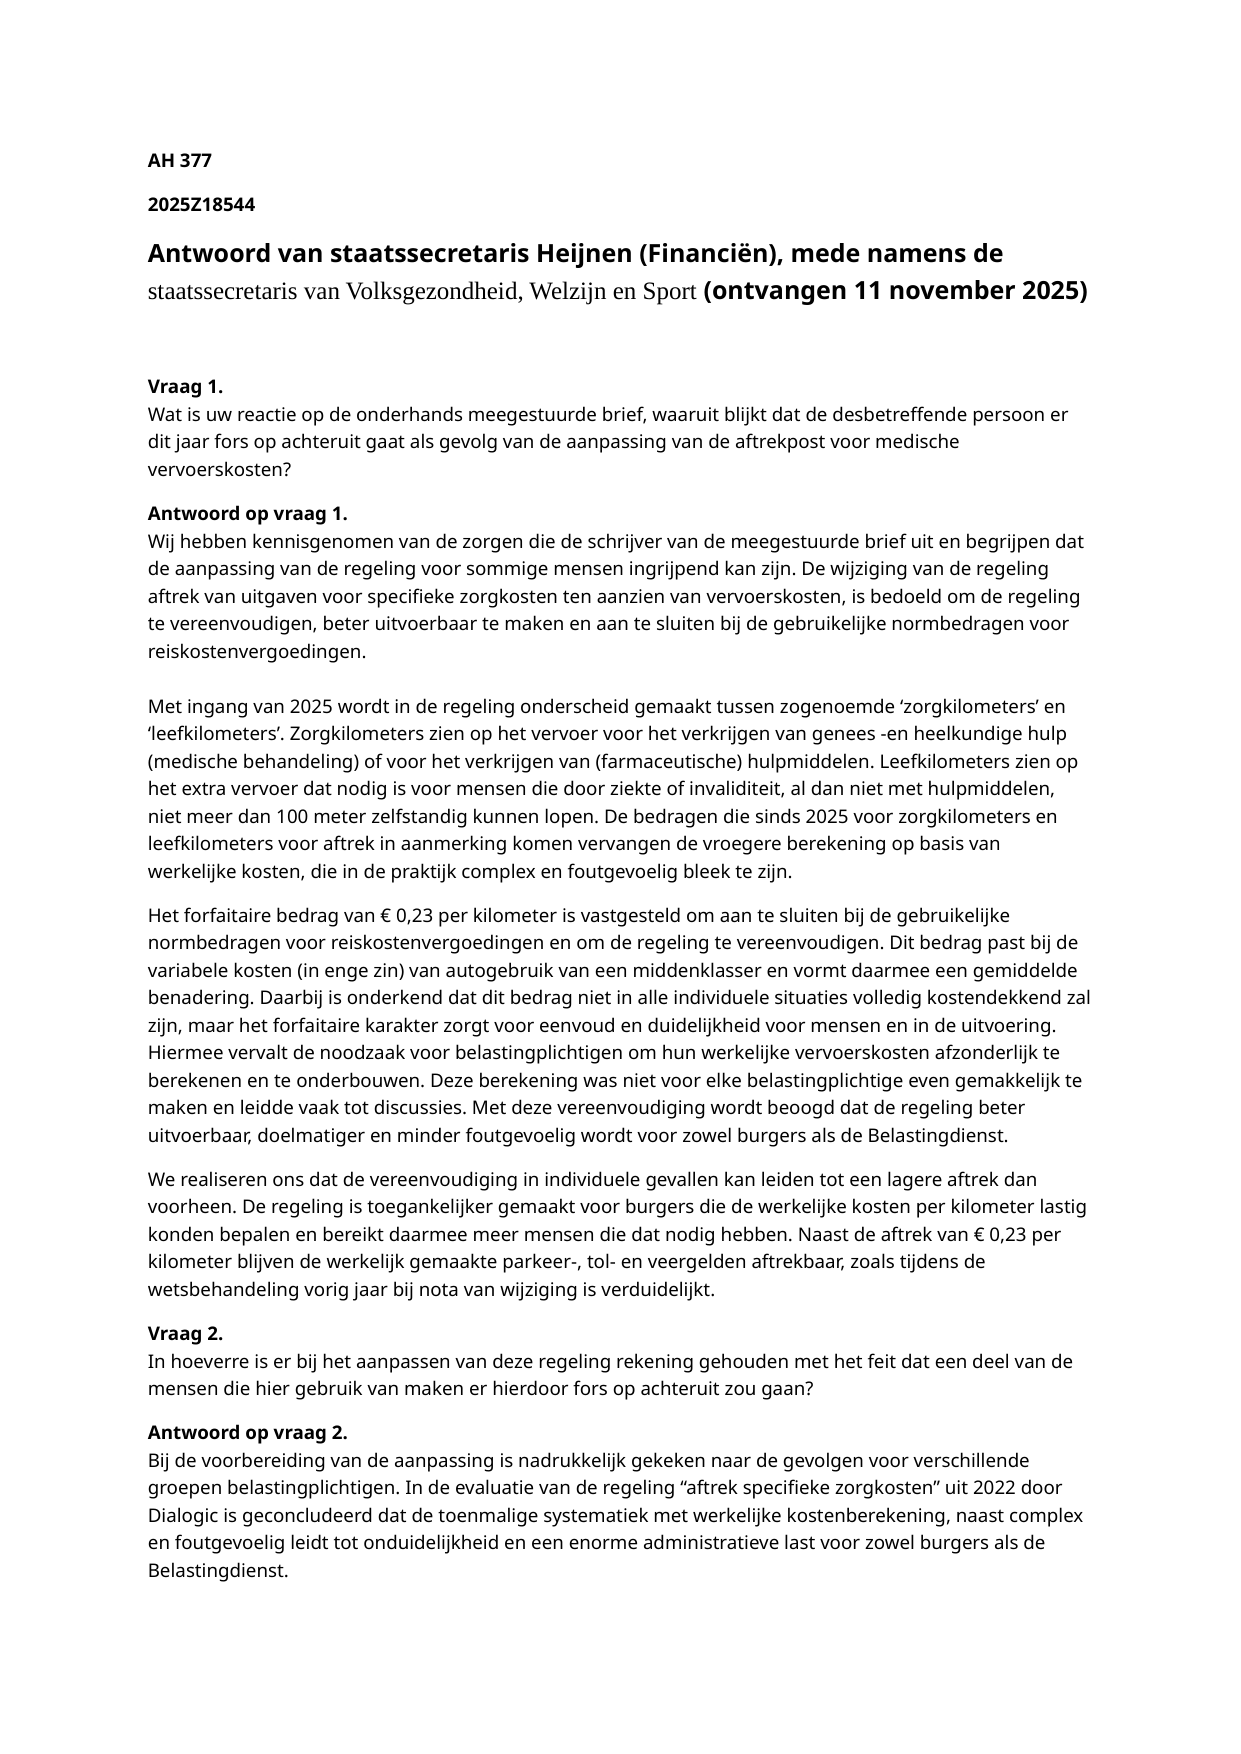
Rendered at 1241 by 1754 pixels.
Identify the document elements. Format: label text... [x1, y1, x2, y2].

text We realiseren ons dat de vereenvoudiging in individuele gevallen kan leiden tot een lagere aftrek dan voorheen. De regeling is toegankelijker gemaakt voor burgers die de werkelijke kosten per kilometer lastig konden bepalen en bereikt daarmee meer mensen die dat nodig hebben. Naast de aftrek van € 0,23 per kilometer blijven de werkelijk gemaakte parkeer-, tol- en veergelden aftrekbaar, zoals tijdens de wetsbehandeling vorig jaar bij nota van wijziging is verduidelijkt. [148, 1166, 1093, 1302]
text Antwoord op vraag 1. Wij hebben kennisgenomen van de zorgen die de schrijver van de meegestuurde brief uit en begrijpen dat de aanpassing van de regeling voor sommige mensen ingrijpend kan zijn. De wijziging van de regeling aftrek van uitgaven voor specifieke zorgkosten ten aanzien van vervoerskosten, is bedoeld om de regeling te vereenvoudigen, beter uitvoerbaar te maken en aan te sluiten bij de gebruikelijke normbedragen voor reiskostenvergoedingen. Met ingang van 2025 wordt in de regeling onderscheid gemaakt tussen zogenoemde ‘zorgkilometers’ en ‘leefkilometers’. Zorgkilometers zien op het vervoer voor het verkrijgen van genees -en heelkundige hulp (medische behandeling) of voor het verkrijgen van (farmaceutische) hulpmiddelen. Leefkilometers zien op het extra vervoer dat nodig is voor mensen die door ziekte of invaliditeit, al dan niet met hulpmiddelen, niet meer dan 100 meter zelfstandig kunnen lopen. De bedragen die sinds 2025 voor zorgkilometers en leefkilometers voor aftrek in aanmerking komen vervangen de vroegere berekening op basis van werkelijke kosten, die in de praktijk complex en foutgevoelig bleek te zijn. [148, 501, 1093, 883]
text Vraag 1. Wat is uw reactie op de onderhands meegestuurde brief, waaruit blijkt dat de desbetreffende persoon er dit jaar fors op achteruit gaat als gevolg van de aanpassing van de aftrekpost voor medische vervoerskosten? [148, 374, 1093, 482]
text Antwoord op vraag 2. Bij de voorbereiding van de aanpassing is nadrukkelijk gekeken naar de gevolgen voor verschillende groepen belastingplichtigen. In de evaluatie van de regeling “aftrek specifieke zorgkosten” uit 2022 door Dialogic is geconcludeerd dat de toenmalige systematiek met werkelijke kostenberekening, naast complex en foutgevoelig leidt tot onduidelijkheid en een enorme administratieve last voor zowel burgers als de Belastingdienst. [148, 1420, 1093, 1583]
text 2025Z18544 [148, 192, 1093, 217]
text Vraag 2. In hoeverre is er bij het aanpassen van deze regeling rekening gehouden met het feit dat een deel van de mensen die hier gebruik van maken er hierdoor fors op achteruit zou gaan? [148, 1321, 1093, 1401]
text AH 377 [148, 148, 1093, 173]
text Het forfaitaire bedrag van € 0,23 per kilometer is vastgesteld om aan te sluiten bij de gebruikelijke normbedragen voor reiskostenvergoedingen en om de regeling te vereenvoudigen. Dit bedrag past bij de variabele kosten (in enge zin) van autogebruik van een middenklasser en vormt daarmee een gemiddelde benadering. Daarbij is onderkend dat dit bedrag niet in alle individuele situaties volledig kostendekkend zal zijn, maar het forfaitaire karakter zorgt voor eenvoud en duidelijkheid voor mensen en in de uitvoering. Hiermee vervalt de noodzaak voor belastingplichtigen om hun werkelijke vervoerskosten afzonderlijk te berekenen en te onderbouwen. Deze berekening was niet voor elke belastingplichtige even gemakkelijk te maken en leidde vaak tot discussies. Met deze vereenvoudiging wordt beoogd dat de regeling beter uitvoerbaar, doelmatiger en minder foutgevoelig wordt voor zowel burgers als de Belastingdienst. [148, 902, 1093, 1148]
text Antwoord van staatssecretaris Heijnen (Financiën), mede namens de staatssecretaris van Volksgezondheid, Welzijn en Sport (ontvangen 11 november 2025) [148, 236, 1093, 307]
